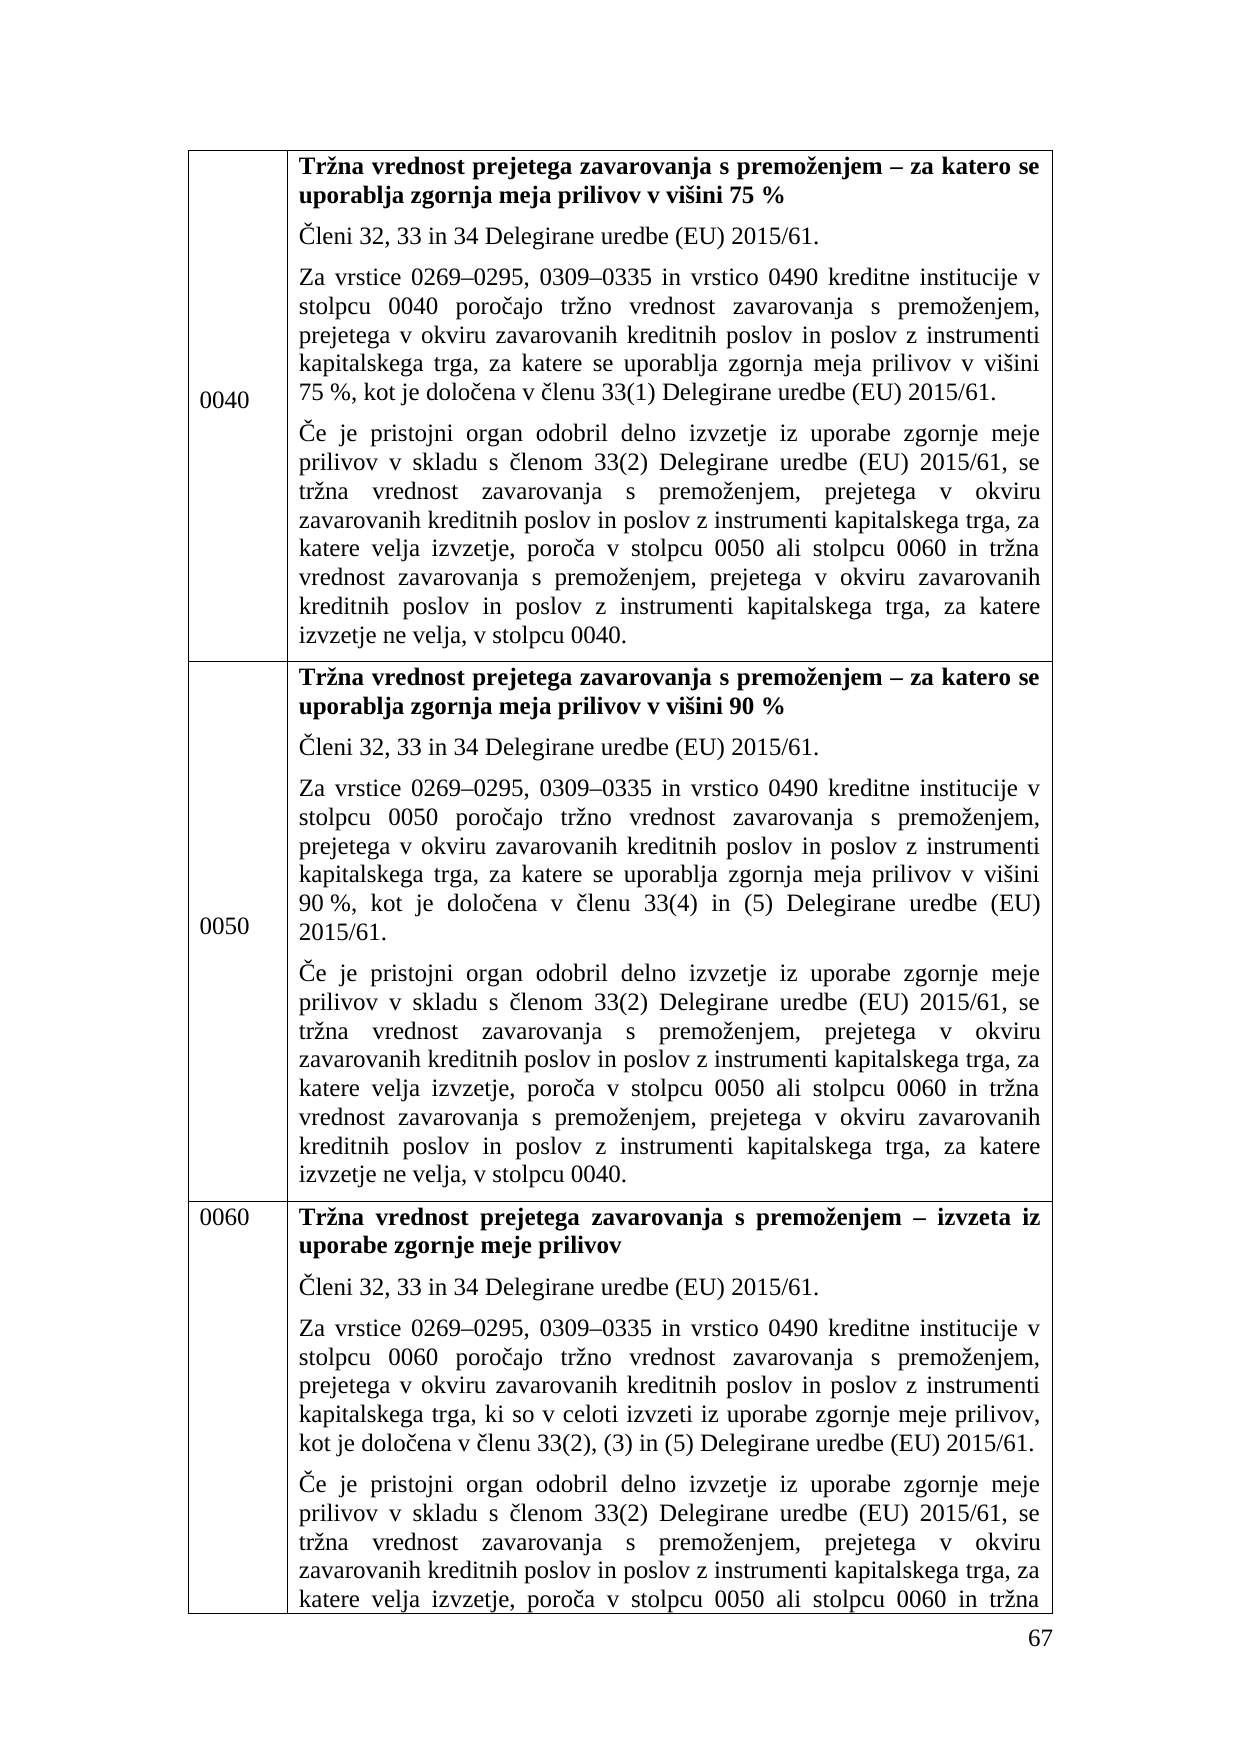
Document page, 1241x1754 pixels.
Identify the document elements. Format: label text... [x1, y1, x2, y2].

table_cell 0050 [189, 662, 287, 1201]
table_cell 0060 [189, 1202, 287, 1613]
table_cell 0040 [189, 151, 287, 661]
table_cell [288, 1202, 1052, 1613]
table_cell Tržna vrednost prejetega zavarovanja s premoženjem – za katero se uporablja zgornja meja prilivov v višini 75 % Členi 32, 33 in 34 Delegirane uredbe (EU) 2015/61. Za vrstice 0269–0295, 0309–0335 in vrstico 0490 kreditne institucije v stolpcu 0040 poročajo tržno vrednost zavarovanja s premoženjem, prejetega v okviru zavarovanih kreditnih poslov in poslov z instrumenti kapitalskega trga, za katere se uporablja zgornja meja prilivov v višini 75 %, kot je določena v členu 33(1) Delegirane uredbe (EU) 2015/61. Če je pristojni organ odobril delno izvzetje iz uporabe zgornje meje prilivov v skladu s členom 33(2) Delegirane uredbe (EU) 2015/61, se tržna vrednost zavarovanja s premoženjem, prejetega v okviru zavarovanih kreditnih poslov in poslov z instrumenti kapitalskega trga, za katere velja izvzetje, poroča v stolpcu 0050 ali stolpcu 0060 in tržna vrednost zavarovanja s premoženjem, prejetega v okviru zavarovanih kreditnih poslov in poslov z instrumenti kapitalskega trga, za katere izvzetje ne velja, v stolpcu 0040. [288, 151, 1052, 661]
table_cell Tržna vrednost prejetega zavarovanja s premoženjem – za katero se uporablja zgornja meja prilivov v višini 90 % Členi 32, 33 in 34 Delegirane uredbe (EU) 2015/61. Za vrstice 0269–0295, 0309–0335 in vrstico 0490 kreditne institucije v stolpcu 0050 poročajo tržno vrednost zavarovanja s premoženjem, prejetega v okviru zavarovanih kreditnih poslov in poslov z instrumenti kapitalskega trga, za katere se uporablja zgornja meja prilivov v višini 90 %, kot je določena v členu 33(4) in (5) Delegirane uredbe (EU) 2015/61. Če je pristojni organ odobril delno izvzetje iz uporabe zgornje meje prilivov v skladu s členom 33(2) Delegirane uredbe (EU) 2015/61, se tržna vrednost zavarovanja s premoženjem, prejetega v okviru zavarovanih kreditnih poslov in poslov z instrumenti kapitalskega trga, za katere velja izvzetje, poroča v stolpcu 0050 ali stolpcu 0060 in tržna vrednost zavarovanja s premoženjem, prejetega v okviru zavarovanih kreditnih poslov in poslov z instrumenti kapitalskega trga, za katere izvzetje ne velja, v stolpcu 0040. [288, 662, 1052, 1201]
